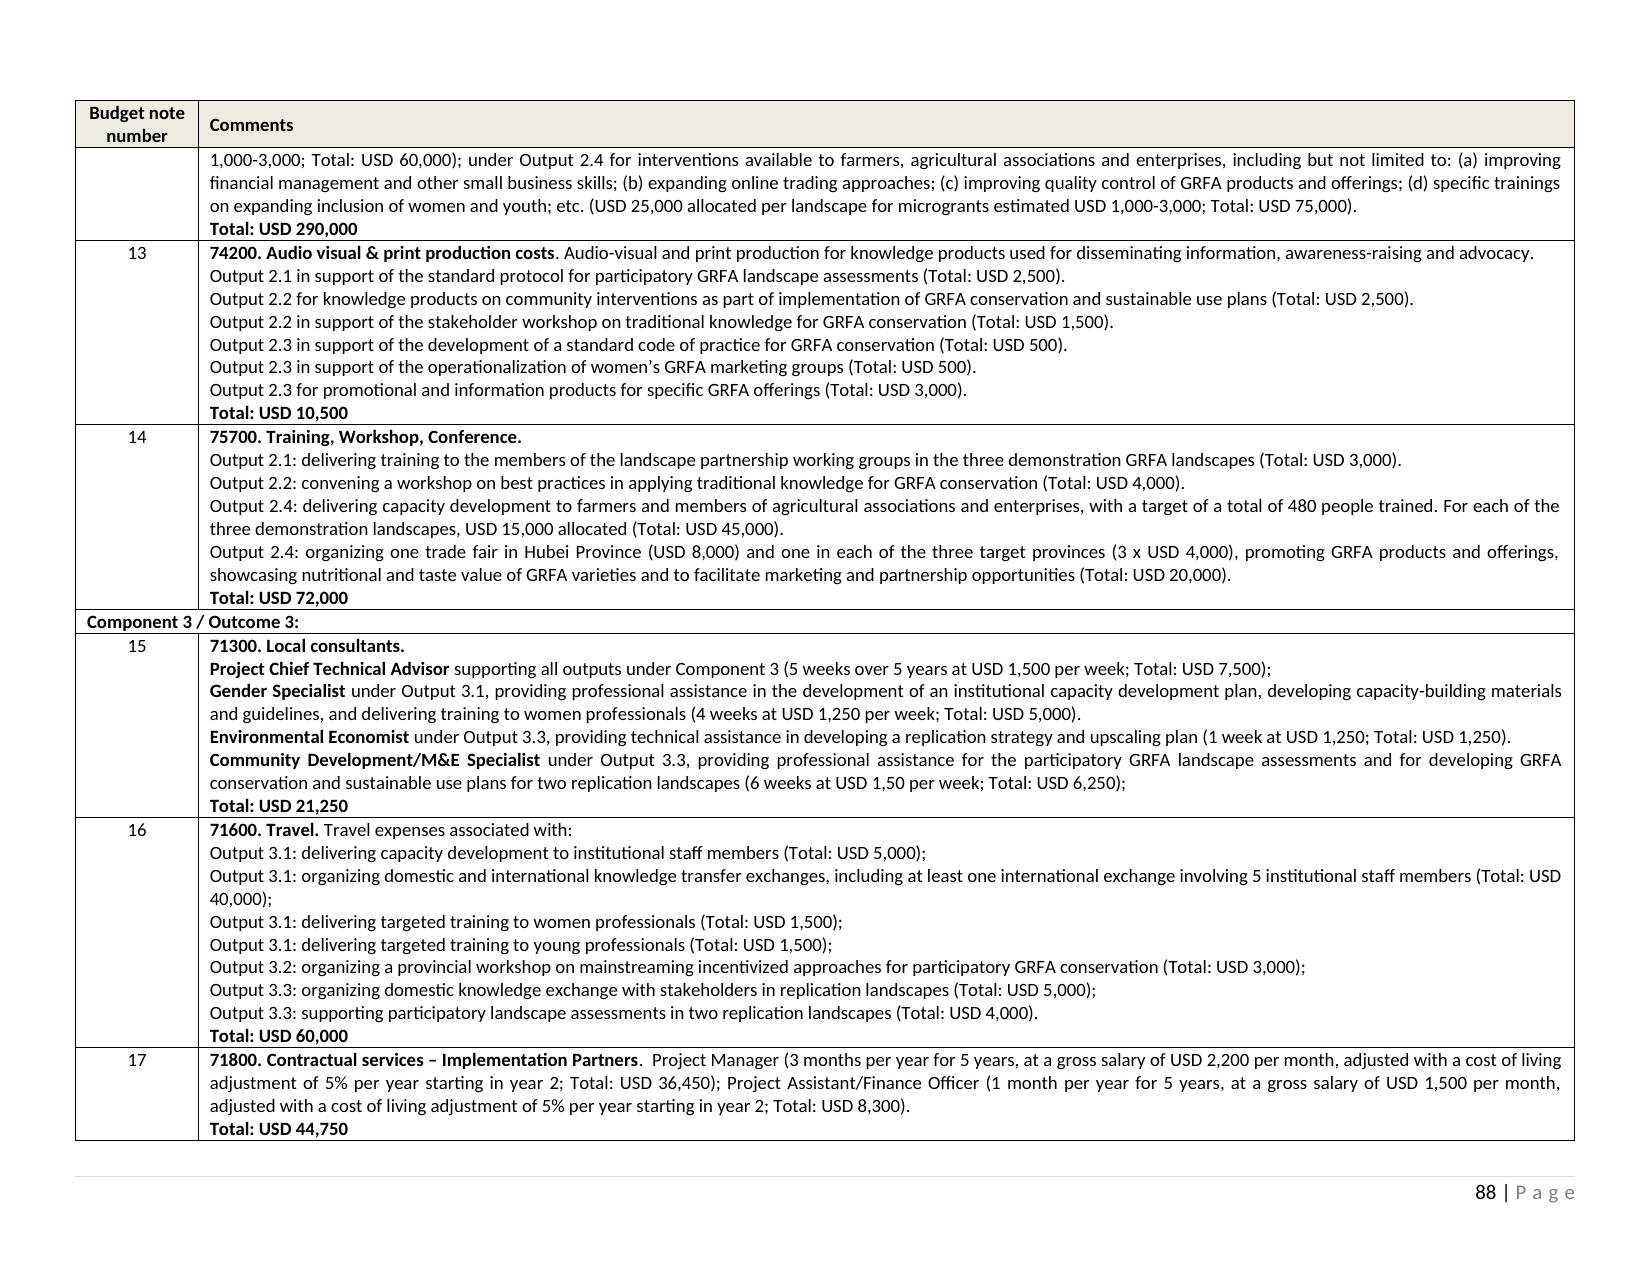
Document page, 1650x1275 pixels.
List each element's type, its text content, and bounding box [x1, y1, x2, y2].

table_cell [199, 148, 1574, 240]
table_cell 15 [76, 634, 198, 817]
table_cell 74200. Audio visual & print production costs. Audio-visual and print production for knowledge products used for disseminating information, awareness-raising and advocacy. Output 2.1 in support of the standard protocol for participatory GRFA landscape assessments (Total: USD 2,500). Output 2.2 for knowledge products on community interventions as part of implementation of GRFA conservation and sustainable use plans (Total: USD 2,500). Output 2.2 in support of the stakeholder workshop on traditional knowledge for GRFA conservation (Total: USD 1,500). Output 2.3 in support of the development of a standard code of practice for GRFA conservation (Total: USD 500). Output 2.3 in support of the operationalization of women’s GRFA marketing groups (Total: USD 500). Output 2.3 for promotional and information products for specific GRFA offerings (Total: USD 3,000). Total: USD 10,500 [199, 241, 1574, 424]
table_cell 71800. Contractual services – Implementation Partners. Project Manager (3 months per year for 5 years, at a gross salary of USD 2,200 per month, adjusted with a cost of living adjustment of 5% per year starting in year 2; Total: USD 36,450); Project Assistant/Finance Officer (1 month per year for 5 years, at a gross salary of USD 1,500 per month, adjusted with a cost of living adjustment of 5% per year starting in year 2; Total: USD 8,300). Total: USD 44,750 [199, 1048, 1574, 1140]
table_cell 13 [76, 241, 198, 424]
table_cell 71300. Local consultants. Project Chief Technical Advisor supporting all outputs under Component 3 (5 weeks over 5 years at USD 1,500 per week; Total: USD 7,500); Gender Specialist under Output 3.1, providing professional assistance in the development of an institutional capacity development plan, developing capacity-building materials and guidelines, and delivering training to women professionals (4 weeks at USD 1,250 per week; Total: USD 5,000). Environmental Economist under Output 3.3, providing technical assistance in developing a replication strategy and upscaling plan (1 week at USD 1,250; Total: USD 1,250). Community Development/M&E Specialist under Output 3.3, providing professional assistance for the participatory GRFA landscape assessments and for developing GRFA conservation and sustainable use plans for two replication landscapes (6 weeks at USD 1,50 per week; Total: USD 6,250); Total: USD 21,250 [199, 634, 1574, 817]
table_cell 14 [76, 425, 198, 609]
table_header Budget note number [76, 101, 198, 147]
table_cell 75700. Training, Workshop, Conference. Output 2.1: delivering training to the members of the landscape partnership working groups in the three demonstration GRFA landscapes (Total: USD 3,000). Output 2.2: convening a workshop on best practices in applying traditional knowledge for GRFA conservation (Total: USD 4,000). Output 2.4: delivering capacity development to farmers and members of agricultural associations and enterprises, with a target of a total of 480 people trained. For each of the three demonstration landscapes, USD 15,000 allocated (Total: USD 45,000). Output 2.4: organizing one trade fair in Hubei Province (USD 8,000) and one in each of the three target provinces (3 x USD 4,000), promoting GRFA products and offerings, showcasing nutritional and taste value of GRFA varieties and to facilitate marketing and partnership opportunities (Total: USD 20,000). Total: USD 72,000 [199, 425, 1574, 609]
table_cell 17 [76, 1048, 198, 1140]
table_cell Component 3 / Outcome 3: [76, 610, 1574, 633]
table_cell 16 [76, 818, 198, 1047]
table_cell 12 [76, 148, 198, 240]
table_cell 71600. Travel. Travel expenses associated with: Output 3.1: delivering capacity development to institutional staff members (Total: USD 5,000); Output 3.1: organizing domestic and international knowledge transfer exchanges, including at least one international exchange involving 5 institutional staff members (Total: USD 40,000); Output 3.1: delivering targeted training to women professionals (Total: USD 1,500); Output 3.1: delivering targeted training to young professionals (Total: USD 1,500); Output 3.2: organizing a provincial workshop on mainstreaming incentivized approaches for participatory GRFA conservation (Total: USD 3,000); Output 3.3: organizing domestic knowledge exchange with stakeholders in replication landscapes (Total: USD 5,000); Output 3.3: supporting participatory landscape assessments in two replication landscapes (Total: USD 4,000). Total: USD 60,000 [199, 818, 1574, 1047]
table_header Comments [199, 101, 1574, 147]
